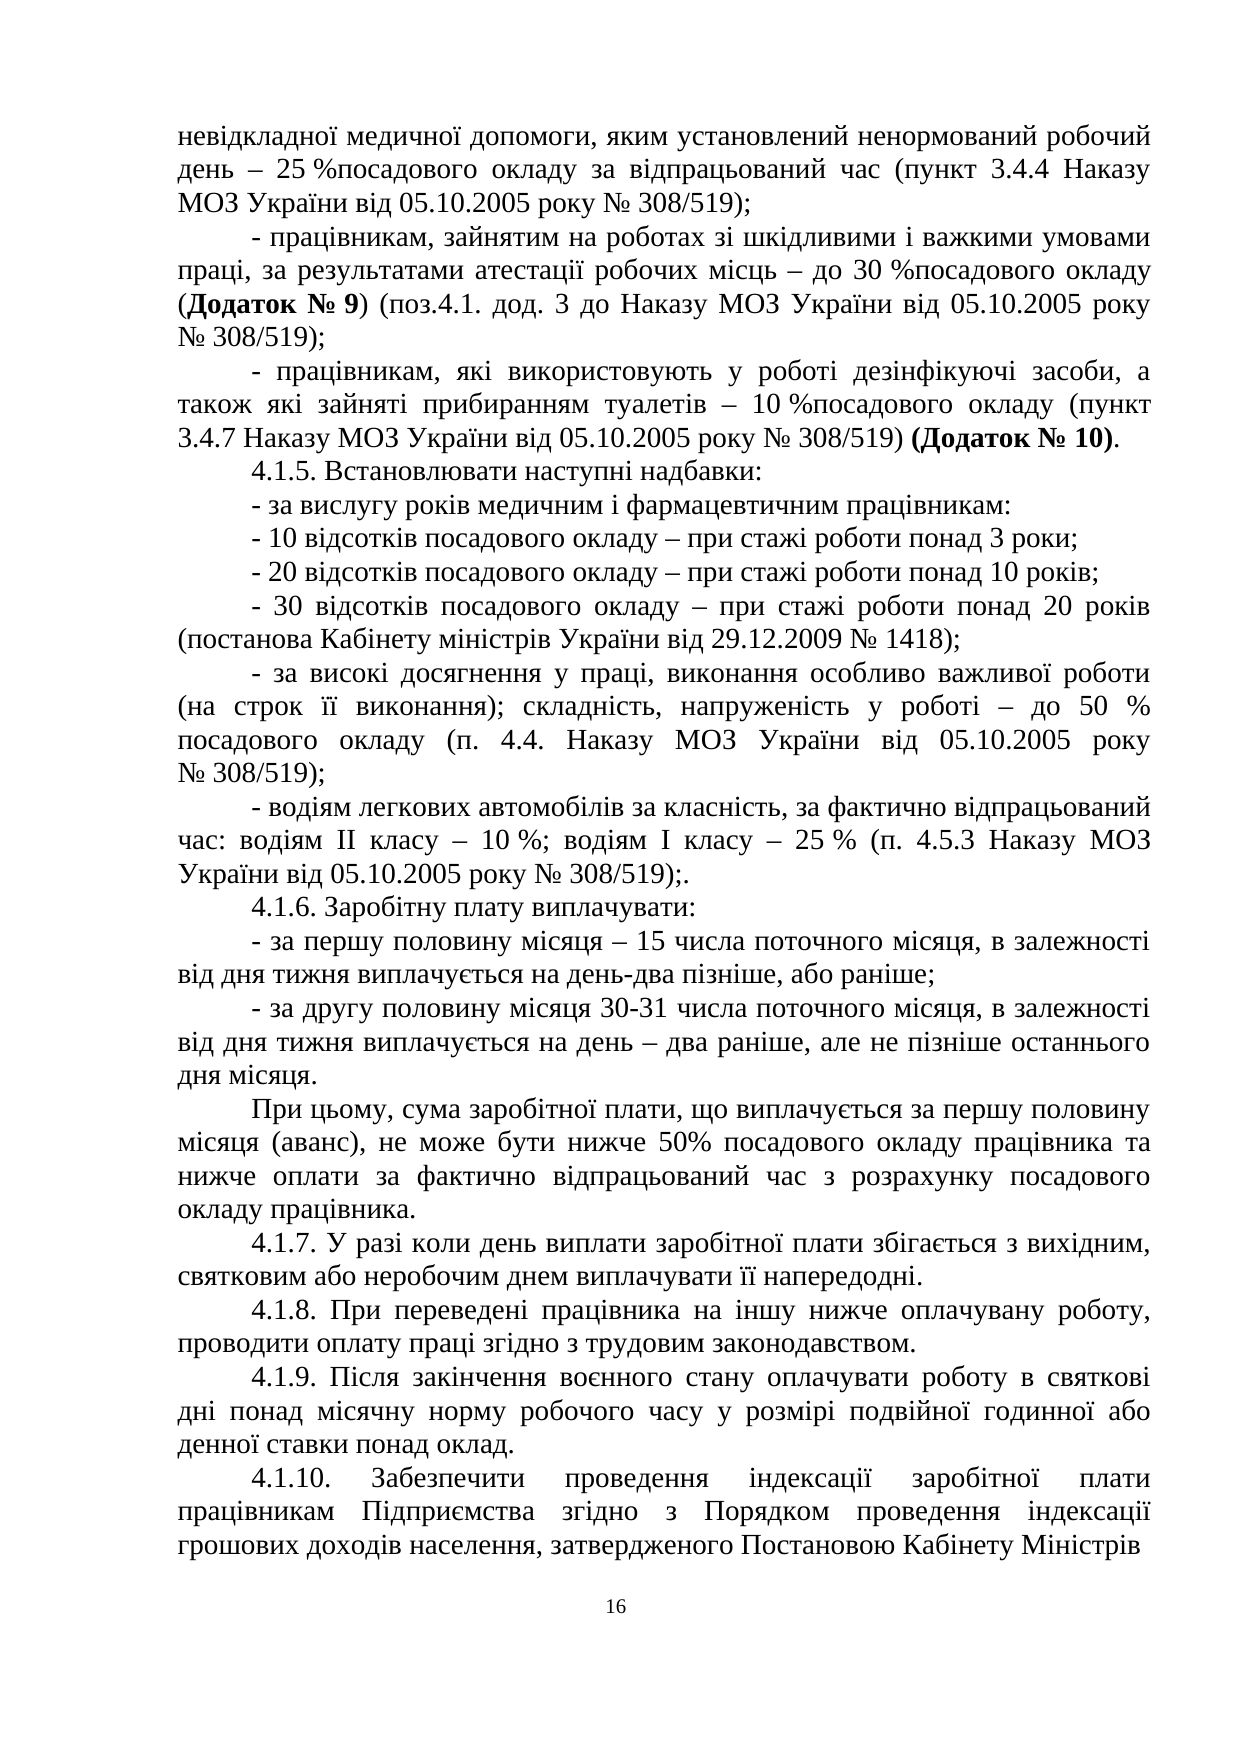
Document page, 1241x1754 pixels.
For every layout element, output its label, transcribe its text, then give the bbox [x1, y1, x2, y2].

text невідкладної медичної допомоги, яким установлений ненормований робочий день – 25 %посадового окладу за відпрацьований час (пункт 3.4.4 Наказу МОЗ України від 05.10.2005 року № 308/519); [177, 118, 1152, 219]
text 4.1.6. Заробітну плату виплачувати: [177, 889, 1152, 923]
text - працівникам, зайнятим на роботах зі шкідливими і важкими умовами праці, за результатами атестації робочих місць – до 30 %посадового окладу (Додаток № 9) (поз.4.1. дод. 3 до Наказу МОЗ України від 05.10.2005 року № 308/519); [177, 219, 1152, 353]
text 4.1.10. Забезпечити проведення індексації заробітної плати працівникам Підприємства згідно з Порядком проведення індексації грошових доходів населення, затвердженого Постановою Кабінету Міністрів [177, 1460, 1152, 1560]
text - працівникам, які використовують у роботі дезінфікуючі засоби, а також які зайняті прибиранням туалетів – 10 %посадового окладу (пункт 3.4.7 Наказу МОЗ України від 05.10.2005 року № 308/519) (Додаток № 10). [177, 353, 1152, 453]
text 4.1.5. Встановлювати наступні надбавки: [177, 453, 1152, 487]
text - за вислугу років медичним і фармацевтичним працівникам: [177, 487, 1152, 521]
text 4.1.8. При переведені працівника на іншу нижче оплачувану роботу, проводити оплату праці згідно з трудовим законодавством. [177, 1292, 1152, 1359]
text - водіям легкових автомобілів за класність, за фактично відпрацьований час: водіям ІІ класу – 10 %; водіям I класу – 25 % (п. 4.5.3 Наказу МОЗ України від 05.10.2005 року № 308/519);. [177, 789, 1152, 889]
text 4.1.7. У разі коли день виплати заробітної плати збігається з вихідним, святковим або неробочим днем виплачувати її напередодні. [177, 1225, 1152, 1292]
text - 20 відсотків посадового окладу – при стажі роботи понад 10 років; [177, 554, 1152, 588]
text - за першу половину місяця – 15 числа поточного місяця, в залежності від дня тижня виплачується на день-два пізніше, або раніше; [177, 923, 1152, 990]
text - за другу половину місяця 30-31 числа поточного місяця, в залежності від дня тижня виплачується на день – два раніше, але не пізніше останнього дня місяця. [177, 990, 1152, 1091]
text - за високі досягнення у праці, виконання особливо важливої роботи (на строк її виконання); складність, напруженість у роботі – до 50 % посадового окладу (п. 4.4. Наказу МОЗ України від 05.10.2005 року № 308/519); [177, 655, 1152, 789]
text - 10 відсотків посадового окладу – при стажі роботи понад 3 роки; [177, 521, 1152, 554]
text При цьому, сума заробітної плати, що виплачується за першу половину місяця (аванс), не може бути нижче 50% посадового окладу працівника та нижче оплати за фактично відпрацьований час з розрахунку посадового окладу працівника. [177, 1091, 1152, 1225]
text 16 [177, 1594, 1152, 1618]
text 4.1.9. Після закінчення воєнного стану оплачувати роботу в святкові дні понад місячну норму робочого часу у розмірі подвійної годинної або денної ставки понад оклад. [177, 1359, 1152, 1460]
text - 30 відсотків посадового окладу – при стажі роботи понад 20 років (постанова Кабінету міністрів України від 29.12.2009 № 1418); [177, 588, 1152, 655]
